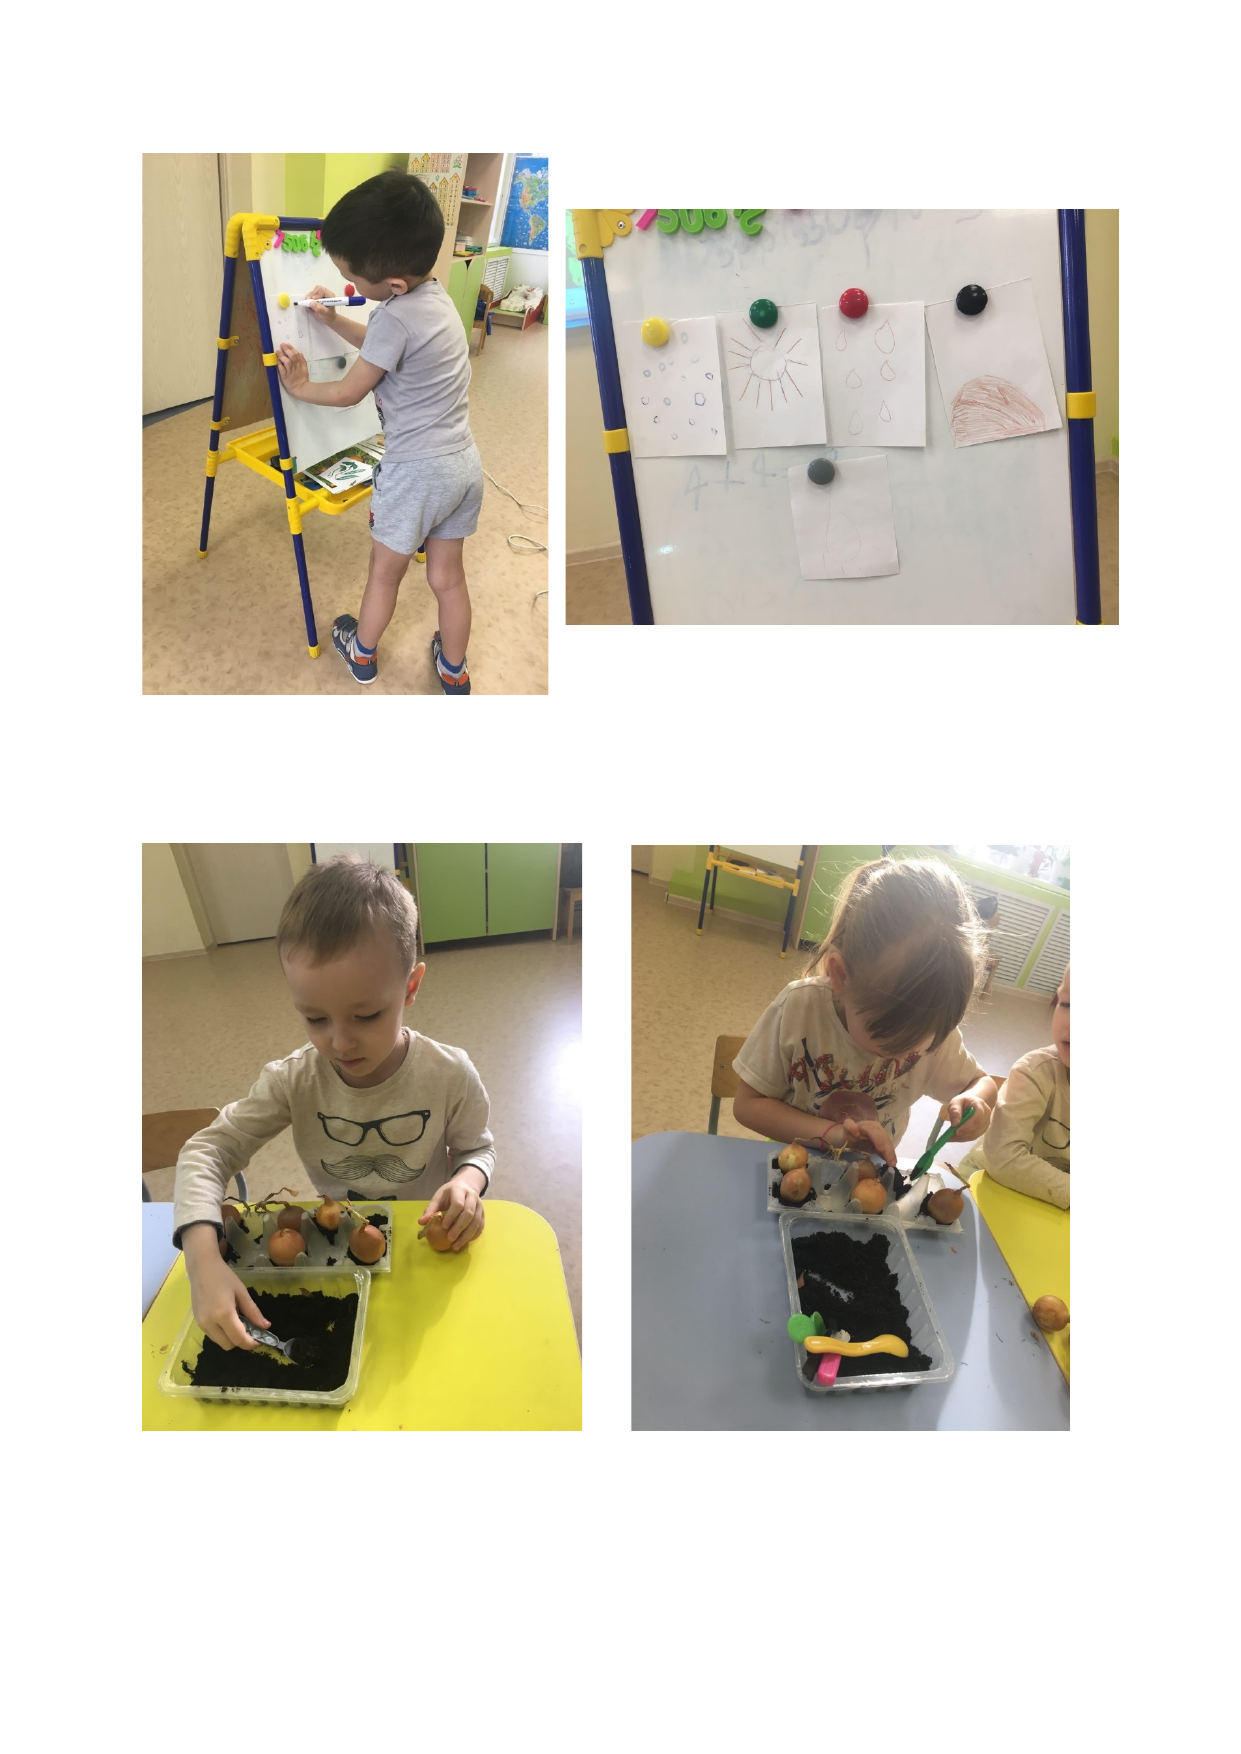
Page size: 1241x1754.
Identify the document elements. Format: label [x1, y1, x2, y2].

picture [142, 843, 583, 1431]
picture [142, 153, 549, 695]
picture [565, 209, 1119, 625]
picture [631, 845, 1070, 1431]
